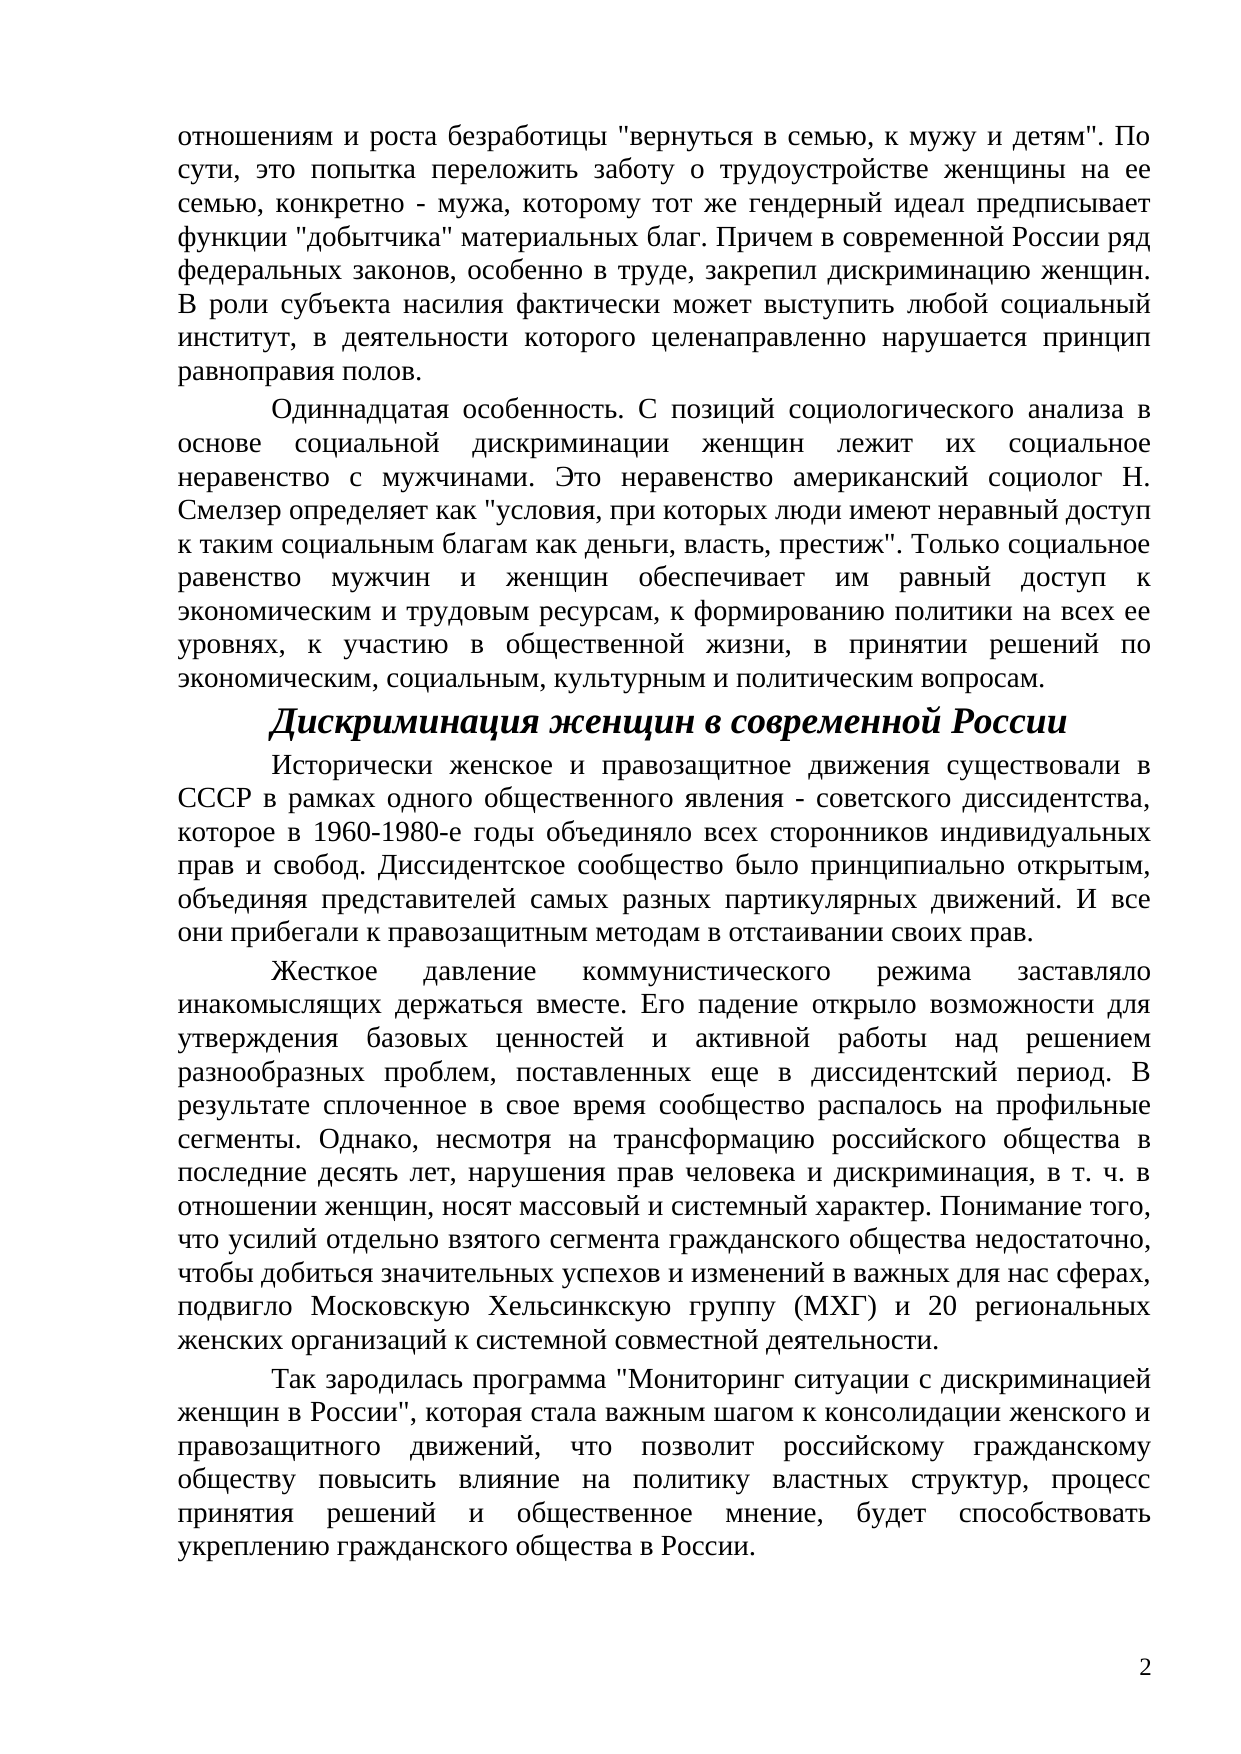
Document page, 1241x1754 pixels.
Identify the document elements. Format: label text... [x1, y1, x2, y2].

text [177, 118, 1152, 386]
text Так зародилась программа "Мониторинг ситуации с дискриминацией женщин в России", которая стала важным шагом к консолидации женского и правозащитного движений, что позволит российскому гражданскому обществу повысить влияние на политику властных структур, процесс принятия решений и общественное мнение, будет способствовать укреплению гражданского общества в России. [177, 1361, 1152, 1562]
text Жесткое давление коммунистического режима заставляло инакомыслящих держаться вместе. Его падение открыло возможности для утверждения базовых ценностей и активной работы над решением разнообразных проблем, поставленных еще в диссидентский период. В результате сплоченное в свое время сообщество распалось на профильные сегменты. Однако, несмотря на трансформацию российского общества в последние десять лет, нарушения прав человека и дискриминация, в т. ч. в отношении женщин, носят массовый и системный характер. Понимание того, что усилий отдельно взятого сегмента гражданского общества недостаточно, чтобы добиться значительных успехов и изменений в важных для нас сферах, подвигло Московскую Хельсинкскую группу (МХГ) и 20 региональных женских организаций к системной совместной деятельности. [177, 953, 1152, 1356]
text Исторически женское и правозащитное движения существовали в СССР в рамках одного общественного явления - советского диссидентства, которое в 1960-1980-е годы объединяло всех сторонников индивидуальных прав и свобод. Диссидентское сообщество было принципиально открытым, объединяя представителей самых разных партикулярных движений. И все они прибегали к правозащитным методам в отстаивании своих прав. [177, 747, 1152, 948]
text Дискриминация женщин в современной России [177, 698, 1152, 742]
text Одиннадцатая особенность. С позиций социологического анализа в основе социальной дискриминации женщин лежит их социальное неравенство с мужчинами. Это неравенство американский социолог Н. Смелзер определяет как "условия, при которых люди имеют неравный доступ к таким социальным благам как деньги, власть, престиж". Только социальное равенство мужчин и женщин обеспечивает им равный доступ к экономическим и трудовым ресурсам, к формированию политики на всех ее уровнях, к участию в общественной жизни, в принятии решений по экономическим, социальным, культурным и политическим вопросам. [177, 392, 1152, 693]
